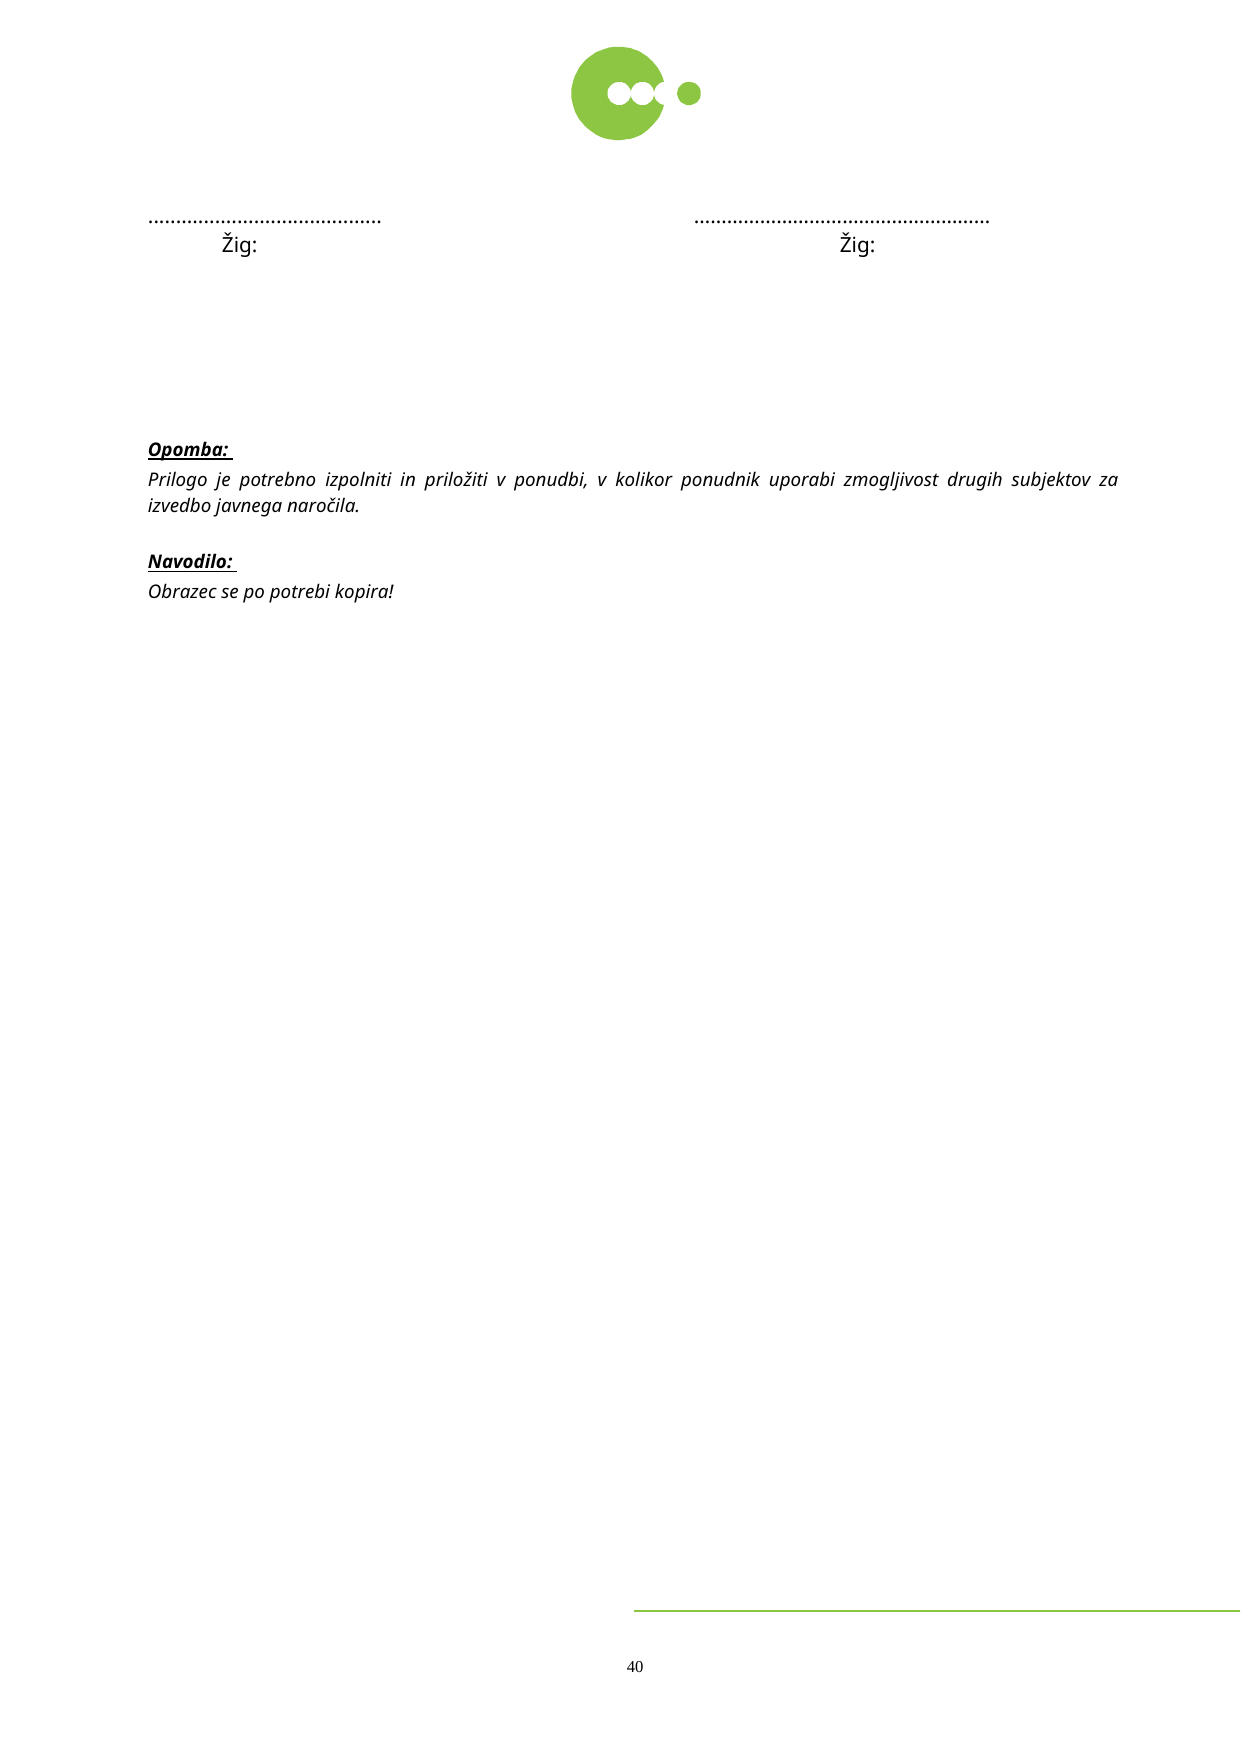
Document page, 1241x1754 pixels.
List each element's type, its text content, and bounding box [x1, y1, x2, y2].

text Prilogo je potrebno izpolniti in priložiti v ponudbi, v kolikor ponudnik uporabi zmogljivost drugih subjektov za izvedbo javnega naročila. [148, 466, 1122, 517]
text Žig: Žig: [148, 230, 1122, 258]
text Navodilo: [148, 549, 1122, 574]
text .......................................... ……………………………………………… [148, 201, 1122, 230]
text Opomba: [148, 437, 1122, 462]
text Obrazec se po potrebi kopira! [148, 578, 1122, 604]
